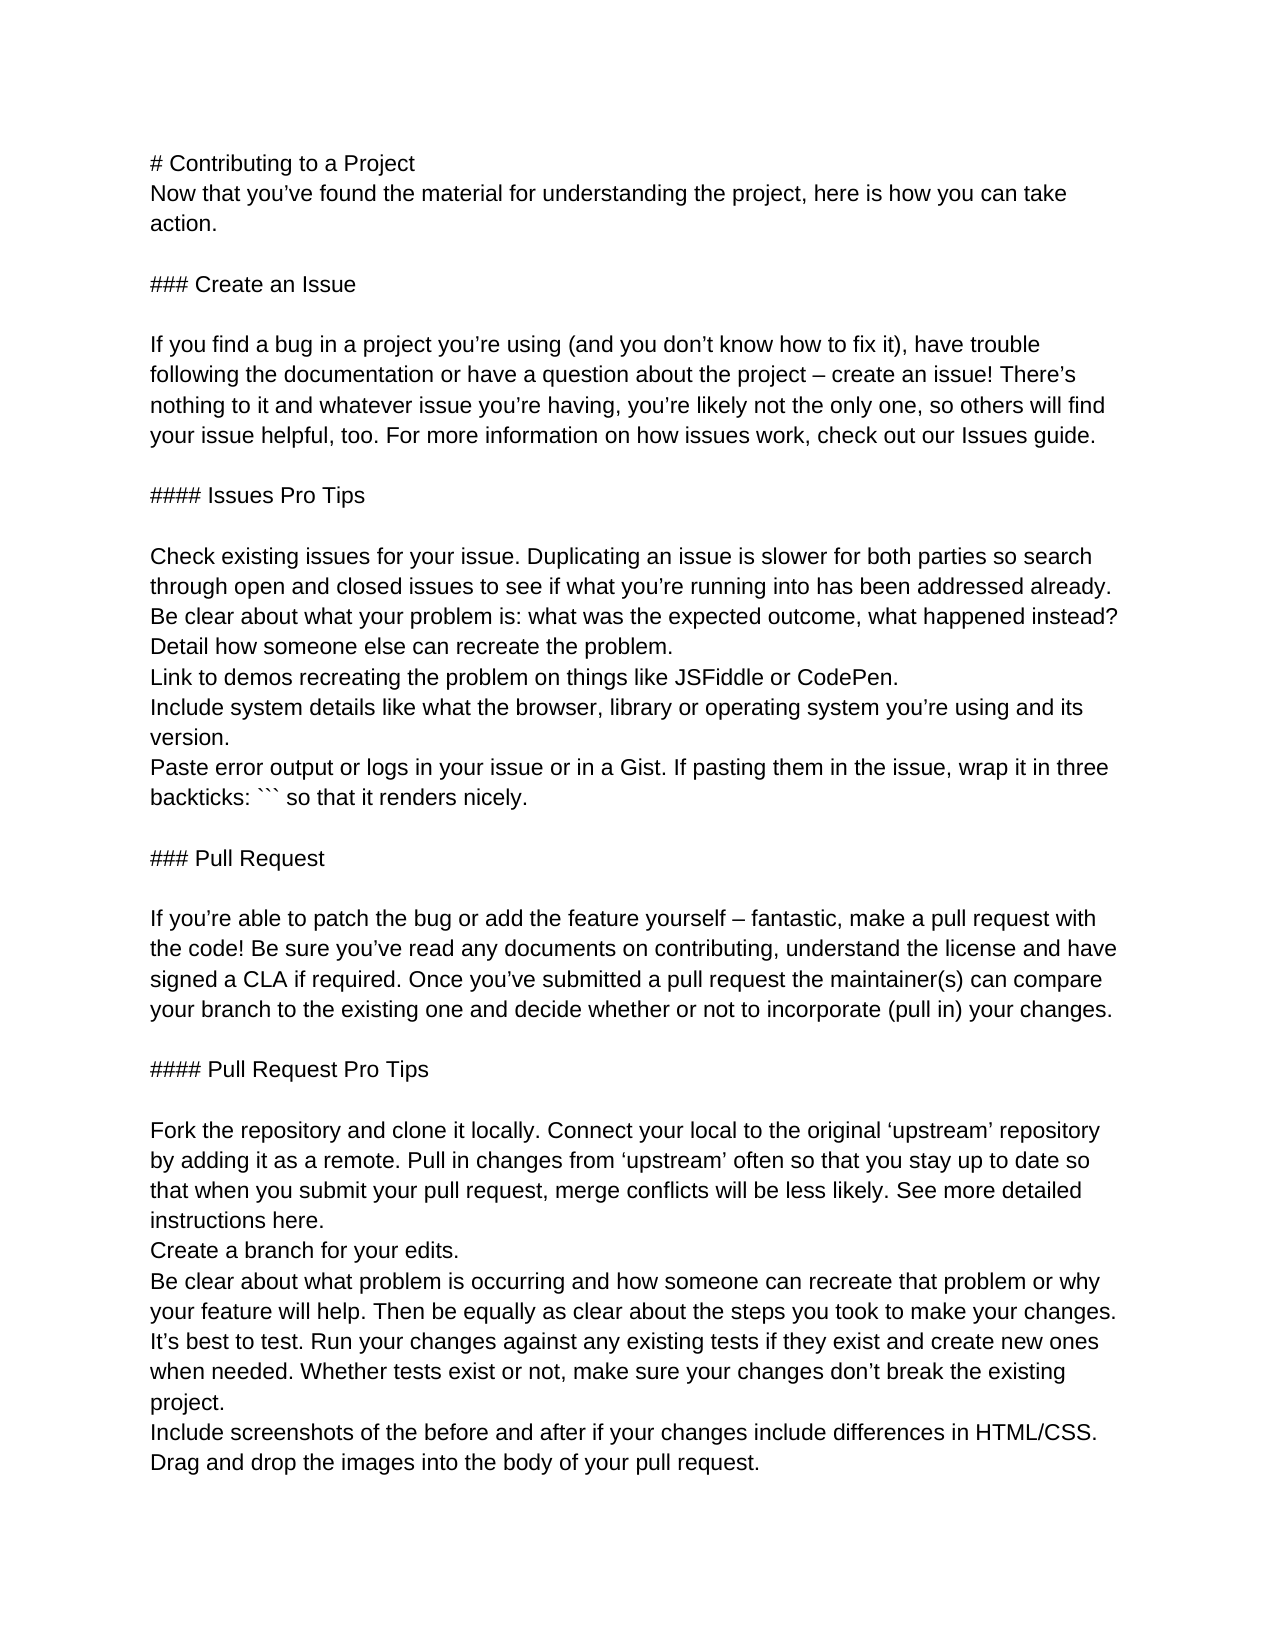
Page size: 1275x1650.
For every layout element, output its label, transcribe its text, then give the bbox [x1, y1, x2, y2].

text Check existing issues for your issue. Duplicating an issue is slower for both parties so search through open and closed issues to see if what you’re running into has been addressed already. [150, 543, 1125, 599]
text Be clear about what your problem is: what was the expected outcome, what happened instead? Detail how someone else can recreate the problem. [150, 603, 1125, 660]
text It’s best to test. Run your changes against any existing tests if they exist and create new ones when needed. Whether tests exist or not, make sure your changes don’t break the existing project. [150, 1328, 1125, 1415]
text Include screenshots of the before and after if your changes include differences in HTML/CSS. Drag and drop the images into the body of your pull request. [150, 1419, 1125, 1475]
text ### Pull Request [150, 845, 1125, 871]
text If you’re able to patch the bug or add the feature yourself – fantastic, make a pull request with the code! Be sure you’ve read any documents on contributing, understand the license and have signed a CLA if required. Once you’ve submitted a pull request the maintainer(s) can compare your branch to the existing one and decide whether or not to incorporate (pull in) your changes. [150, 905, 1125, 1022]
text Paste error output or logs in your issue or in a Gist. If pasting them in the issue, wrap it in three backticks: ``` so that it renders nicely. [150, 754, 1125, 811]
text # Contributing to a Project [150, 150, 1125, 176]
text ### Create an Issue [150, 271, 1125, 297]
text #### Issues Pro Tips [150, 482, 1125, 509]
text Include system details like what the browser, library or operating system you’re using and its version. [150, 694, 1125, 750]
text #### Pull Request Pro Tips [150, 1056, 1125, 1083]
text Fork the repository and clone it locally. Connect your local to the original ‘upstream’ repository by adding it as a remote. Pull in changes from ‘upstream’ often so that you stay up to date so that when you submit your pull request, merge conflicts will be less likely. See more detailed instructions here. [150, 1117, 1125, 1234]
text Now that you’ve found the material for understanding the project, here is how you can take action. [150, 180, 1125, 237]
text Create a branch for your edits. [150, 1237, 1125, 1264]
text If you find a bug in a project you’re using (and you don’t know how to fix it), have trouble following the documentation or have a question about the project – create an issue! There’s nothing to it and whatever issue you’re having, you’re likely not the only one, so others will find your issue helpful, too. For more information on how issues work, check out our Issues guide. [150, 331, 1125, 448]
text Link to demos recreating the problem on things like JSFiddle or CodePen. [150, 663, 1125, 690]
text Be clear about what problem is occurring and how someone can recreate that problem or why your feature will help. Then be equally as clear about the steps you took to make your changes. [150, 1268, 1125, 1324]
